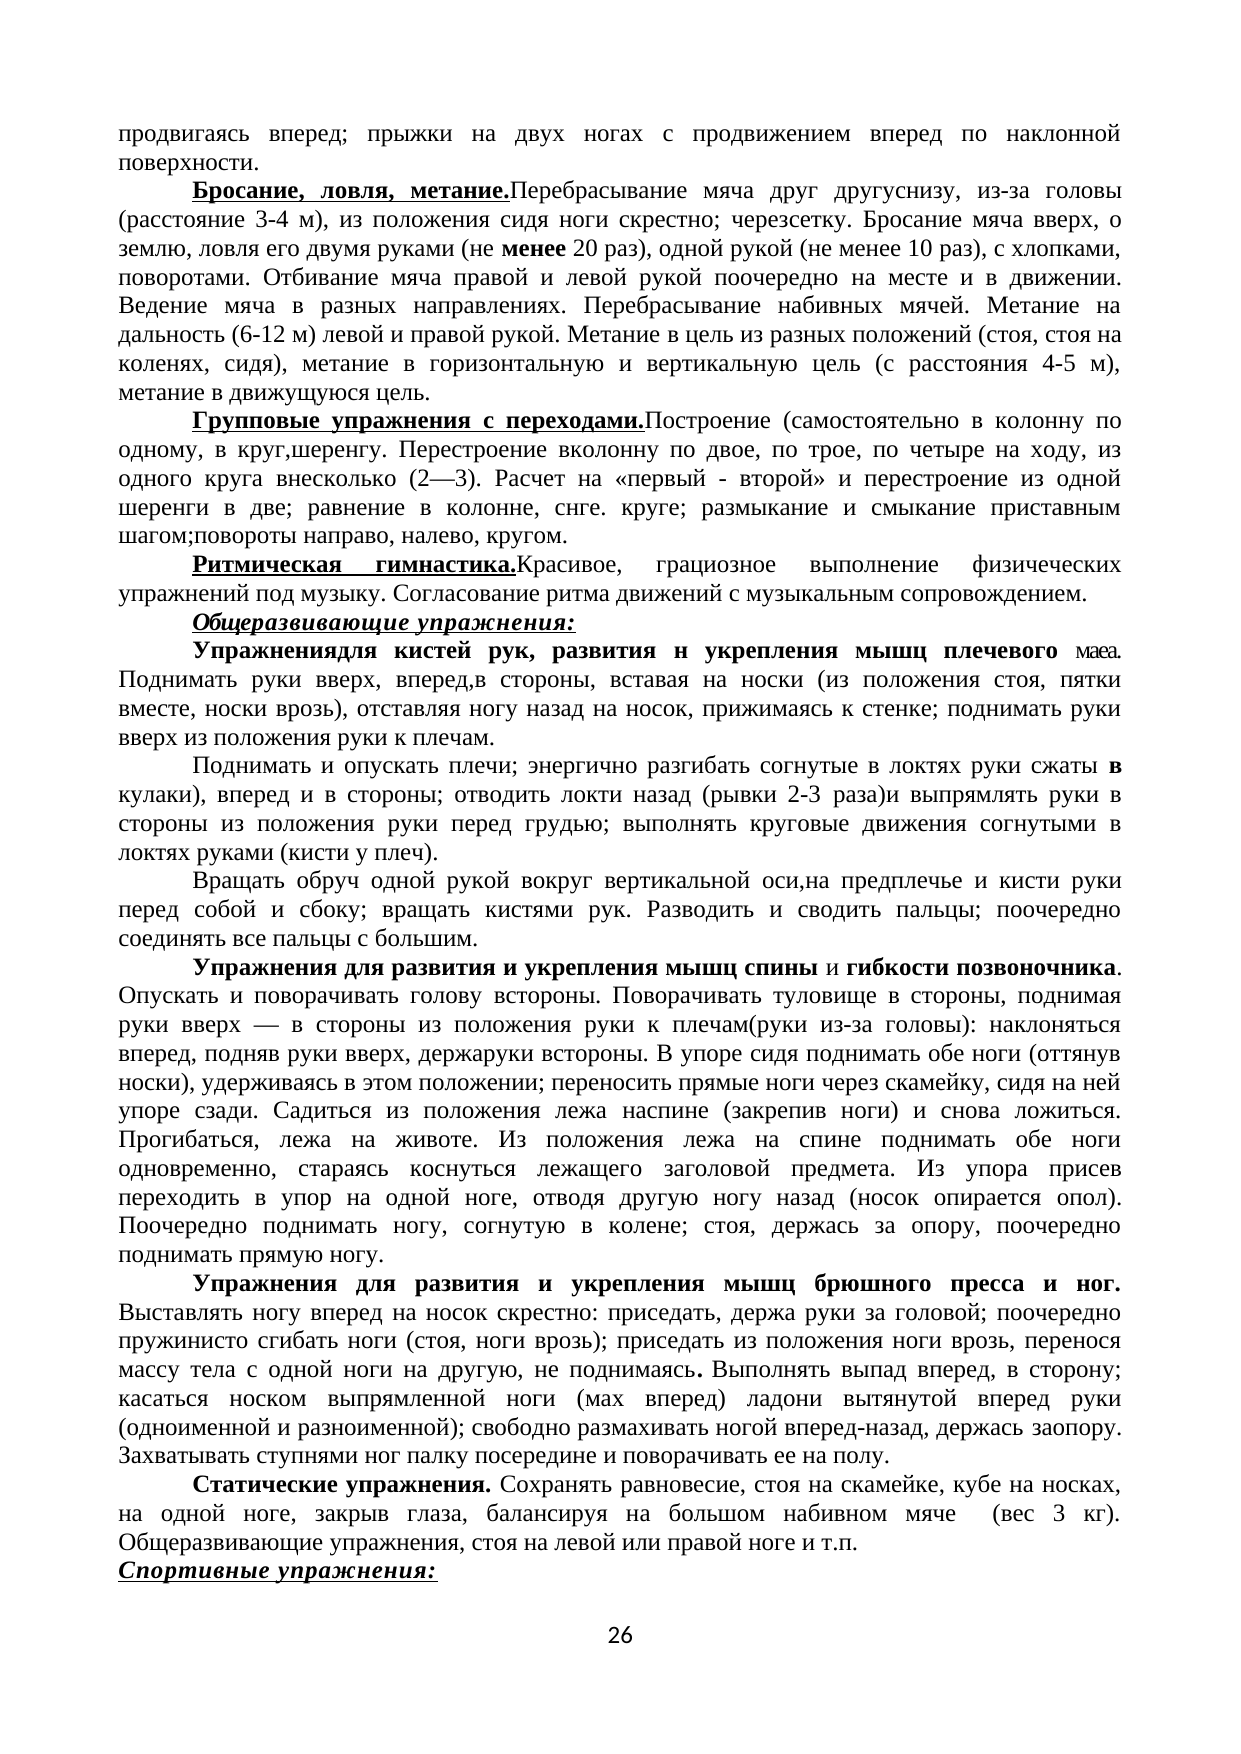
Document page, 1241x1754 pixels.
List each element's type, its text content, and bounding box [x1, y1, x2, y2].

text Упражнениядля кистей рук, развития н укрепления мышц плечевого маеа. Поднимать руки вверх, вперед,в стороны, вставая на носки (из положения стоя, пятки вместе, носки врозь), отставляя ногу назад на носок, прижимаясь к стенке; поднимать руки вверх из положения руки к плечам. [118, 636, 1122, 751]
text Ритмическая гимнастика.Красивое, грациозное выполнение физичеческих упражнений под музыку. Согласование ритма движений с музыкальным сопровождением. [118, 549, 1122, 607]
text Общеразвивающие упражнения: [118, 607, 1122, 636]
text Вращать обруч одной рукой вокруг вертикальной оси,на предплечье и кисти руки перед собой и сбоку; вращать кистями рук. Разводить и сводить пальцы; поочередно соединять все пальцы с большим. [118, 866, 1122, 952]
text Упражнения для развития и укрепления мышц спины и гибкости позвоночника. Опускать и поворачивать голову встороны. Поворачивать туловище в стороны, поднимая руки вверх — в стороны из положения руки к плечам(руки из-за головы): наклоняться вперед, подняв руки вверх, держаруки встороны. В упоре сидя поднимать обе ноги (оттянув носки), удерживаясь в этом положении; переносить прямые ноги через скамейку, сидя на ней упоре сзади. Садиться из положения лежа наспине (закрепив ноги) и снова ложиться. Прогибаться, лежа на животе. Из положения лежа на спине поднимать обе ноги одновременно, стараясь коснуться лежащего заголовой предмета. Из упора присев переходить в упор на одной ноге, отводя другую ногу назад (носок опирается опол). Поочередно поднимать ногу, согнутую в колене; стоя, держась за опору, поочередно поднимать прямую ногу. [118, 952, 1122, 1268]
text Групповые упражнения с переходами.Построение (самостоятельно в колонну по одному, в круг,шеренгу. Перестроение вколонну по двое, по трое, по четыре на ходу, из одного круга внесколько (2—3). Расчет на «первый - второй» и перестроение из одной шеренги в две; равнение в колонне, снге. круге; размыкание и смыкание приставным шагом;повороты направо, налево, кругом. [118, 406, 1122, 549]
text Спортивные упражнения: [118, 1556, 1122, 1584]
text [118, 118, 1122, 176]
text Статические упражнения. Сохранять равновесие, стоя на скамейке, кубе на носках, на одной ноге, закрыв глаза, балансируя на большом набивном мяче (вес ). Общеразвивающие упражнения, стоя на левой или правой ноге и т.п. [118, 1469, 1122, 1556]
text Бросание, ловля, метание.Перебрасывание мяча друг другуснизу, из-за головы (расстояние 3-), из положения сидя ноги скрестно; черезсетку. Бросание мяча вверх, о землю, ловля его двумя руками (не менее 20 раз), одной рукой (не менее 10 раз), с хлопками, поворотами. Отбивание мяча правой и левой рукой поочередно на месте и в движении. Ведение мяча в разных направлениях. Перебрасывание набивных мячей. Метание на дальность (6-12 м) левой и правой рукой. Метание в цель из разных положений (стоя, стоя на коленях, сидя), метание в горизонтальную и вертикальную цель (с расстояния 4-), метание в движущуюся цель. [118, 176, 1122, 406]
text Поднимать и опускать плечи; энергично разгибать согнутые в локтях руки сжаты в кулаки), вперед и в стороны; отводить локти назад (рывки 2-3 раза)и выпрямлять руки в стороны из положения руки перед грудью; выполнять круговые движения согнутыми в локтях руками (кисти у плеч). [118, 751, 1122, 866]
text Упражнения для развития и укрепления мышц брюшного пресса и ног. Выставлять ногу вперед на носок скрестно: приседать, держа руки за головой; поочередно пружинисто сгибать ноги (стоя, ноги врозь); приседать из положения ноги врозь, перенося массу тела с одной ноги на другую, не поднимаясь. Выполнять выпад вперед, в сторону; касаться носком выпрямленной ноги (мах вперед) ладони вытянутой вперед руки (одноименной и разноименной); свободно размахивать ногой вперед-назад, держась заопору. Захватывать ступнями ног палку посередине и поворачивать ее на полу. [118, 1268, 1122, 1469]
